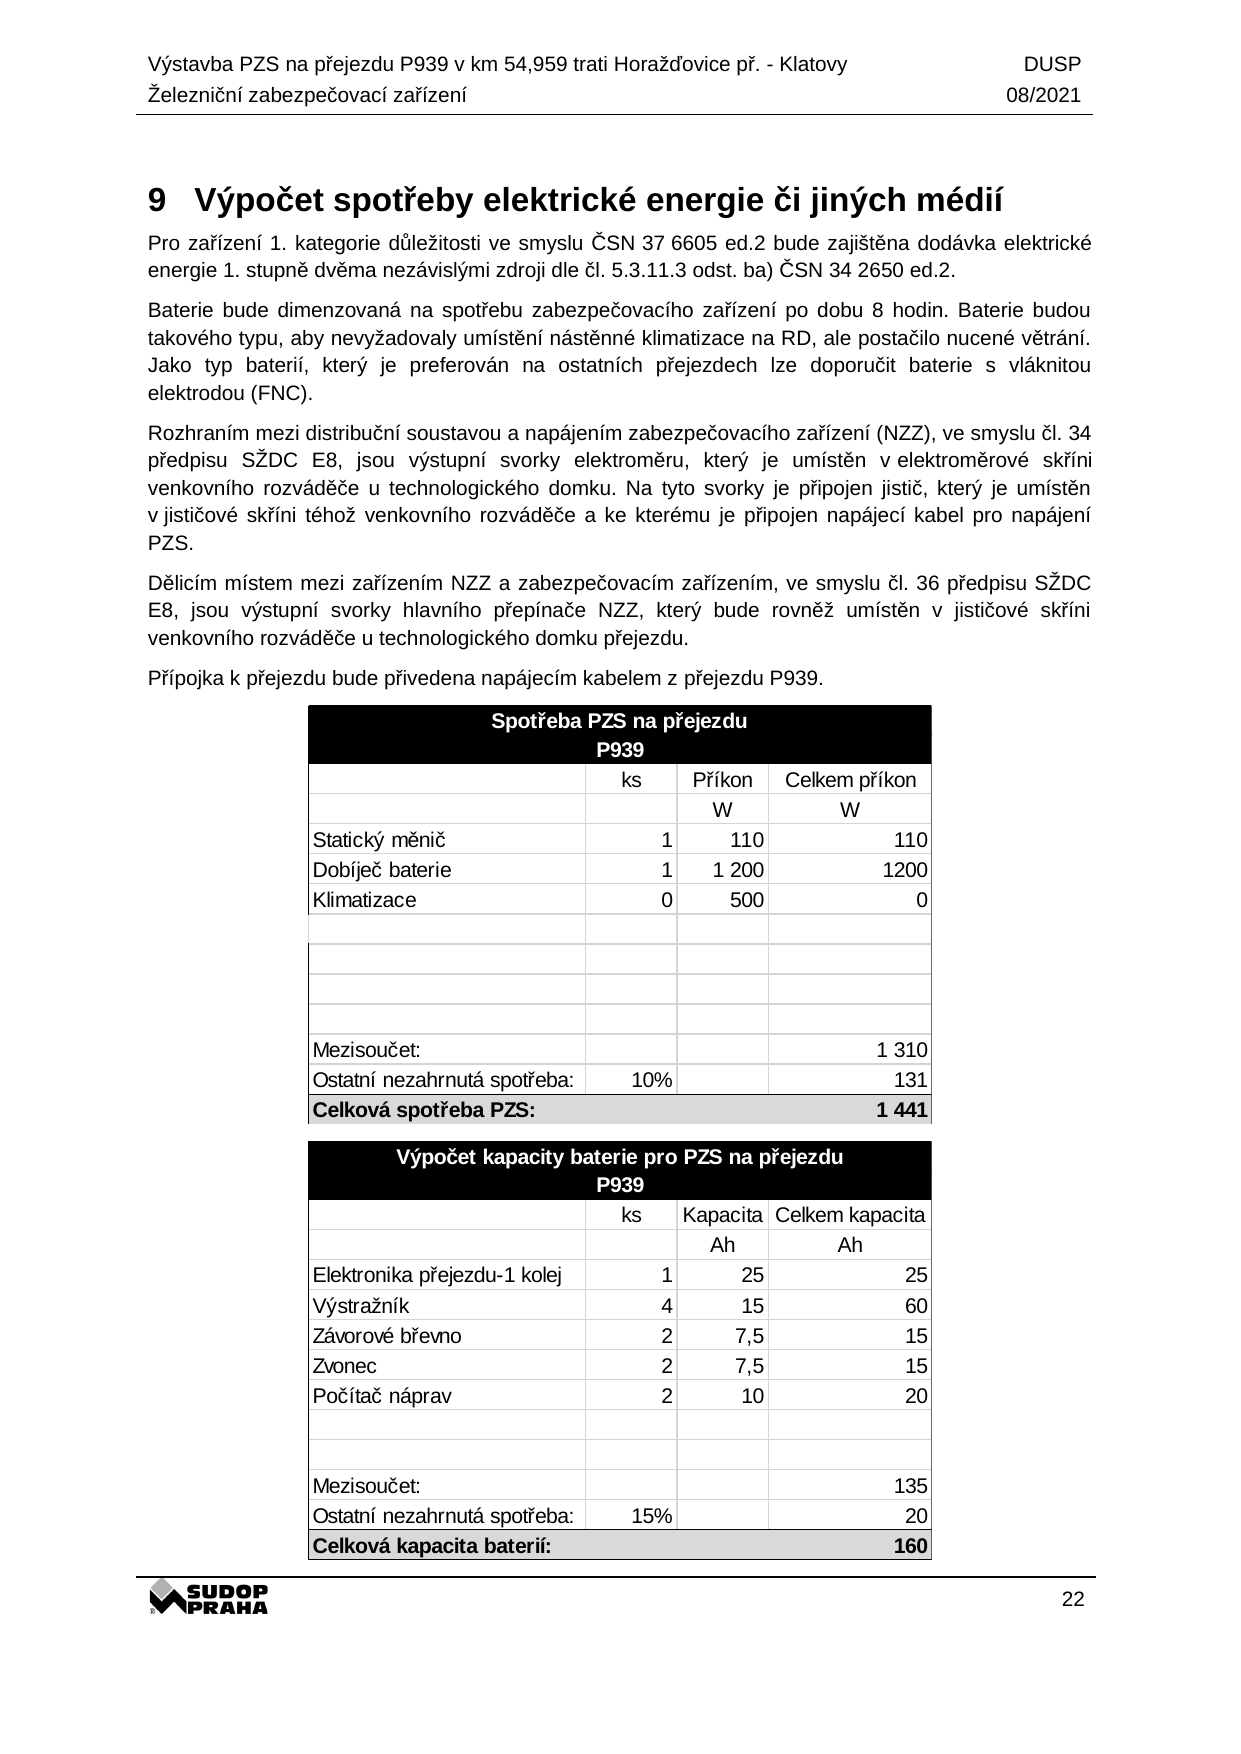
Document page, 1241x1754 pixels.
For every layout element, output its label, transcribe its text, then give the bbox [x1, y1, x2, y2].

text Dělicím místem mezi zařízením NZZ a zabezpečovacím zařízením, ve smyslu čl. 36 předpisu SŽDC E8, jsou výstupní svorky hlavního přepínače NZZ, který bude rovněž umístěn v jističové skříni venkovního rozváděče u technologického domku přejezdu. [148, 571, 1092, 649]
text Pro zařízení 1. kategorie důležitosti ve smyslu ČSN 37 6605 ed.2 bude zajištěna dodávka elektrické energie 1. stupně dvěma nezávislými zdroji dle čl. 5.3.11.3 odst. ba) ČSN 34 2650 ed.2. [148, 231, 1092, 282]
text Přípojka k přejezdu bude přivedena napájecím kabelem z přejezdu P939. [148, 666, 1092, 689]
subtitle Výpočet spotřeby elektrické energie či jiných médií [148, 180, 1092, 218]
picture [149, 1578, 268, 1614]
text Rozhraním mezi distribuční soustavou a napájením zabezpečovacího zařízení (NZZ), ve smyslu čl. 34 předpisu SŽDC E8, jsou výstupní svorky elektroměru, který je umístěn v elektroměrové skříni venkovního rozváděče u technologického domku. Na tyto svorky je připojen jistič, který je umístěn v jističové skříni téhož venkovního rozváděče a ke kterému je připojen napájecí kabel pro napájení PZS. [148, 421, 1092, 554]
text Baterie bude dimenzovaná na spotřebu zabezpečovacího zařízení po dobu 8 hodin. Baterie budou takového typu, aby nevyžadovaly umístění nástěnné klimatizace na RD, ale postačilo nucené větrání. Jako typ baterií, který je preferován na ostatních přejezdech lze doporučit baterie s vláknitou elektrodou (FNC). [148, 298, 1092, 404]
